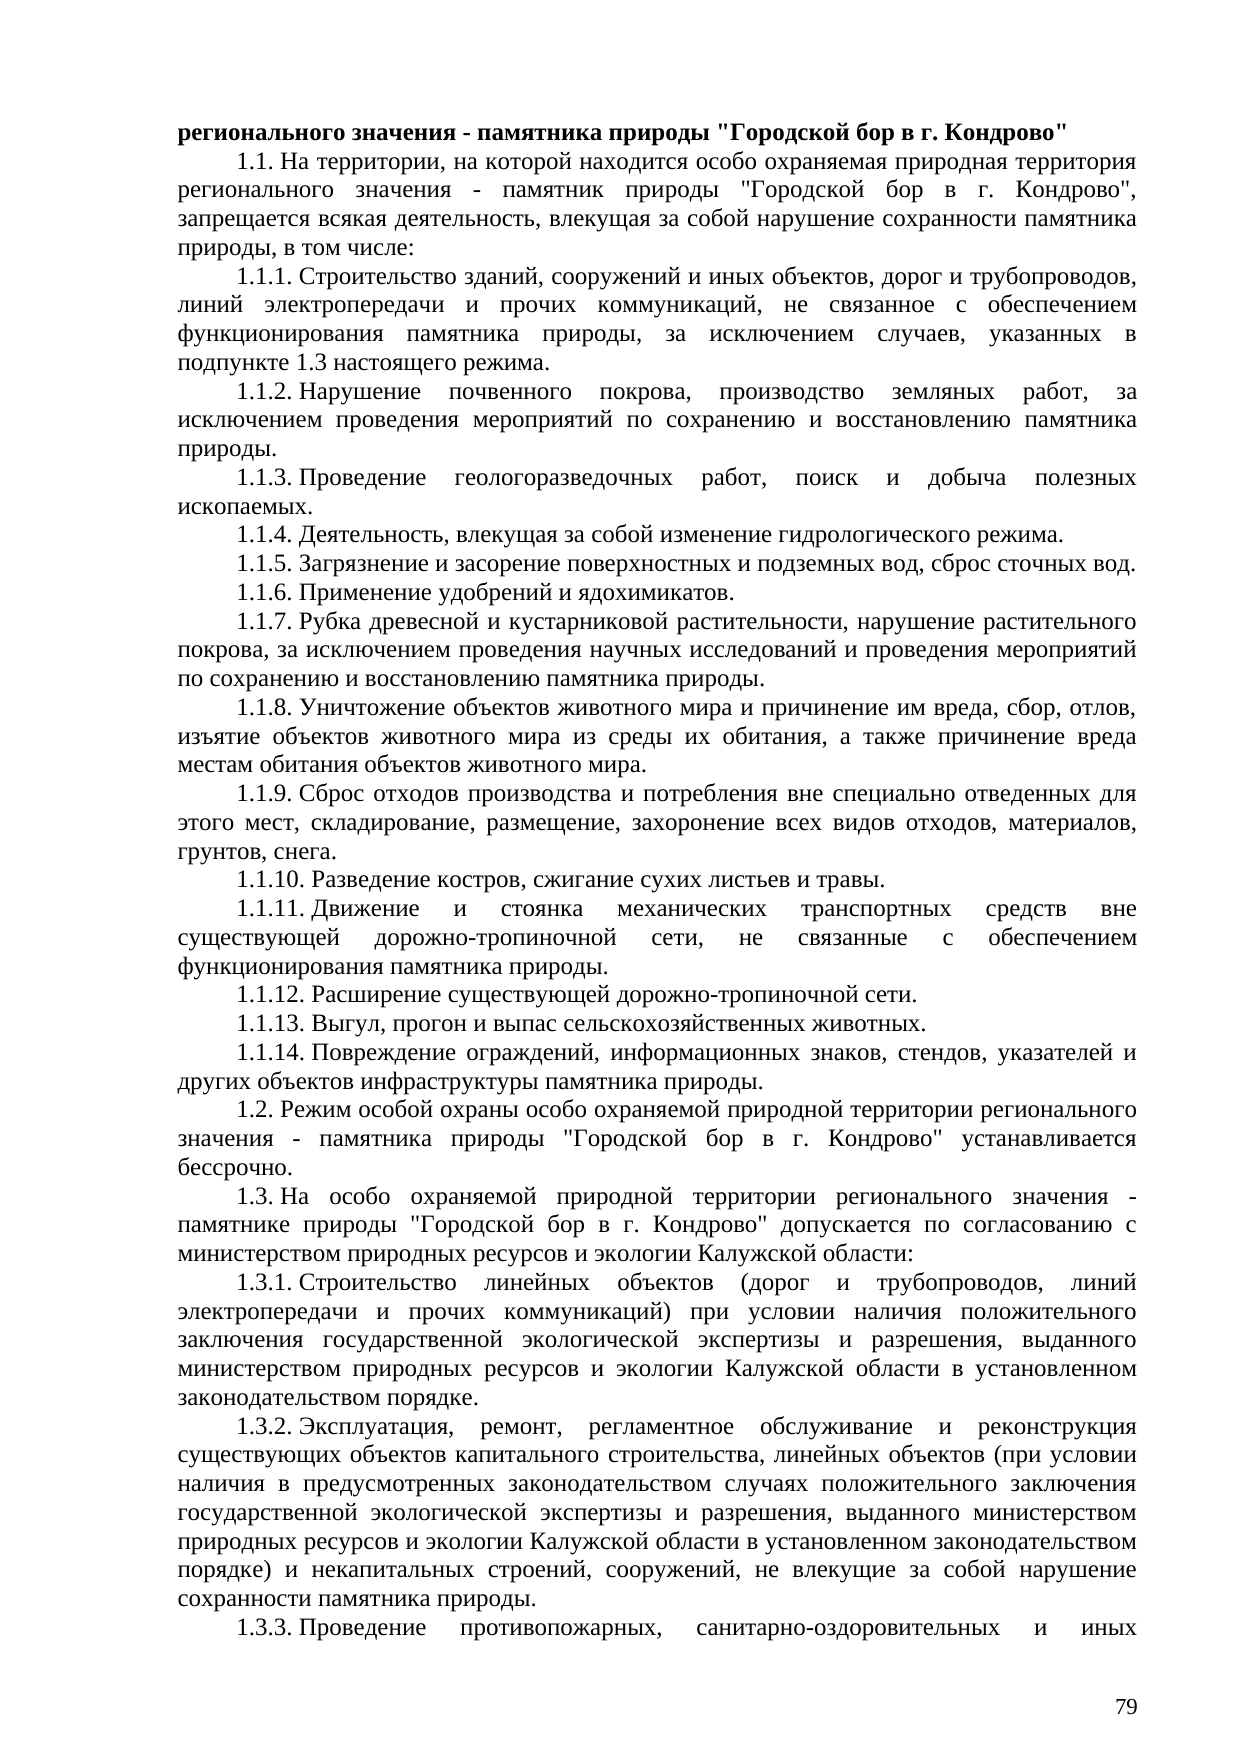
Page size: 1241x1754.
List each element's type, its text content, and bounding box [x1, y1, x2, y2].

text 1.1.2. Нарушение почвенного покрова, производство земляных работ, за исключением проведения мероприятий по сохранению и восстановлению памятника природы. [177, 376, 1138, 462]
text 1.1.9. Сброс отходов производства и потребления вне специально отведенных для этого мест, складирование, размещение, захоронение всех видов отходов, материалов, грунтов, снега. [177, 778, 1138, 864]
text 1.1.7. Рубка древесной и кустарниковой растительности, нарушение растительного покрова, за исключением проведения научных исследований и проведения мероприятий по сохранению и восстановлению памятника природы. [177, 606, 1138, 692]
text 1.1.11. Движение и стоянка механических транспортных средств вне существующей дорожно-тропиночной сети, не связанные с обеспечением функционирования памятника природы. [177, 893, 1138, 979]
text 1.2. Режим особой охраны особо охраняемой природной территории регионального значения - памятника природы "Городской бор в г. Кондрово" устанавливается бессрочно. [177, 1094, 1138, 1181]
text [177, 117, 1138, 146]
text 1.1.12. Расширение существующей дорожно-тропиночной сети. [177, 979, 1138, 1008]
text 1.1.8. Уничтожение объектов животного мира и причинение им вреда, сбор, отлов, изъятие объектов животного мира из среды их обитания, а также причинение вреда местам обитания объектов животного мира. [177, 692, 1138, 778]
text 1.1.6. Применение удобрений и ядохимикатов. [177, 577, 1138, 606]
text 1.1.5. Загрязнение и засорение поверхностных и подземных вод, сброс сточных вод. [177, 548, 1138, 577]
text 1.1.10. Разведение костров, сжигание сухих листьев и травы. [177, 864, 1138, 893]
text 1.3.1. Строительство линейных объектов (дорог и трубопроводов, линий электропередачи и прочих коммуникаций) при условии наличия положительного заключения государственной экологической экспертизы и разрешения, выданного министерством природных ресурсов и экологии Калужской области в установленном законодательством порядке. [177, 1267, 1138, 1411]
text 1.3. На особо охраняемой природной территории регионального значения - памятнике природы "Городской бор в г. Кондрово" допускается по согласованию с министерством природных ресурсов и экологии Калужской области: [177, 1181, 1138, 1267]
text 1.1.1. Строительство зданий, сооружений и иных объектов, дорог и трубопроводов, линий электропередачи и прочих коммуникаций, не связанное с обеспечением функционирования памятника природы, за исключением случаев, указанных в подпункте 1.3 настоящего режима. [177, 261, 1138, 376]
text 1.1. На территории, на которой находится особо охраняемая природная территория регионального значения - памятник природы "Городской бор в г. Кондрово", запрещается всякая деятельность, влекущая за собой нарушение сохранности памятника природы, в том числе: [177, 146, 1138, 261]
text 1.1.3. Проведение геологоразведочных работ, поиск и добыча полезных ископаемых. [177, 462, 1138, 519]
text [177, 1612, 1138, 1641]
text 1.1.4. Деятельность, влекущая за собой изменение гидрологического режима. [177, 519, 1138, 548]
text 1.1.13. Выгул, прогон и выпас сельскохозяйственных животных. [177, 1008, 1138, 1037]
text 1.3.2. Эксплуатация, ремонт, регламентное обслуживание и реконструкция существующих объектов капитального строительства, линейных объектов (при условии наличия в предусмотренных законодательством случаях положительного заключения государственной экологической экспертизы и разрешения, выданного министерством природных ресурсов и экологии Калужской области в установленном законодательством порядке) и некапитальных строений, сооружений, не влекущие за собой нарушение сохранности памятника природы. [177, 1411, 1138, 1612]
text 1.1.14. Повреждение ограждений, информационных знаков, стендов, указателей и других объектов инфраструктуры памятника природы. [177, 1037, 1138, 1094]
